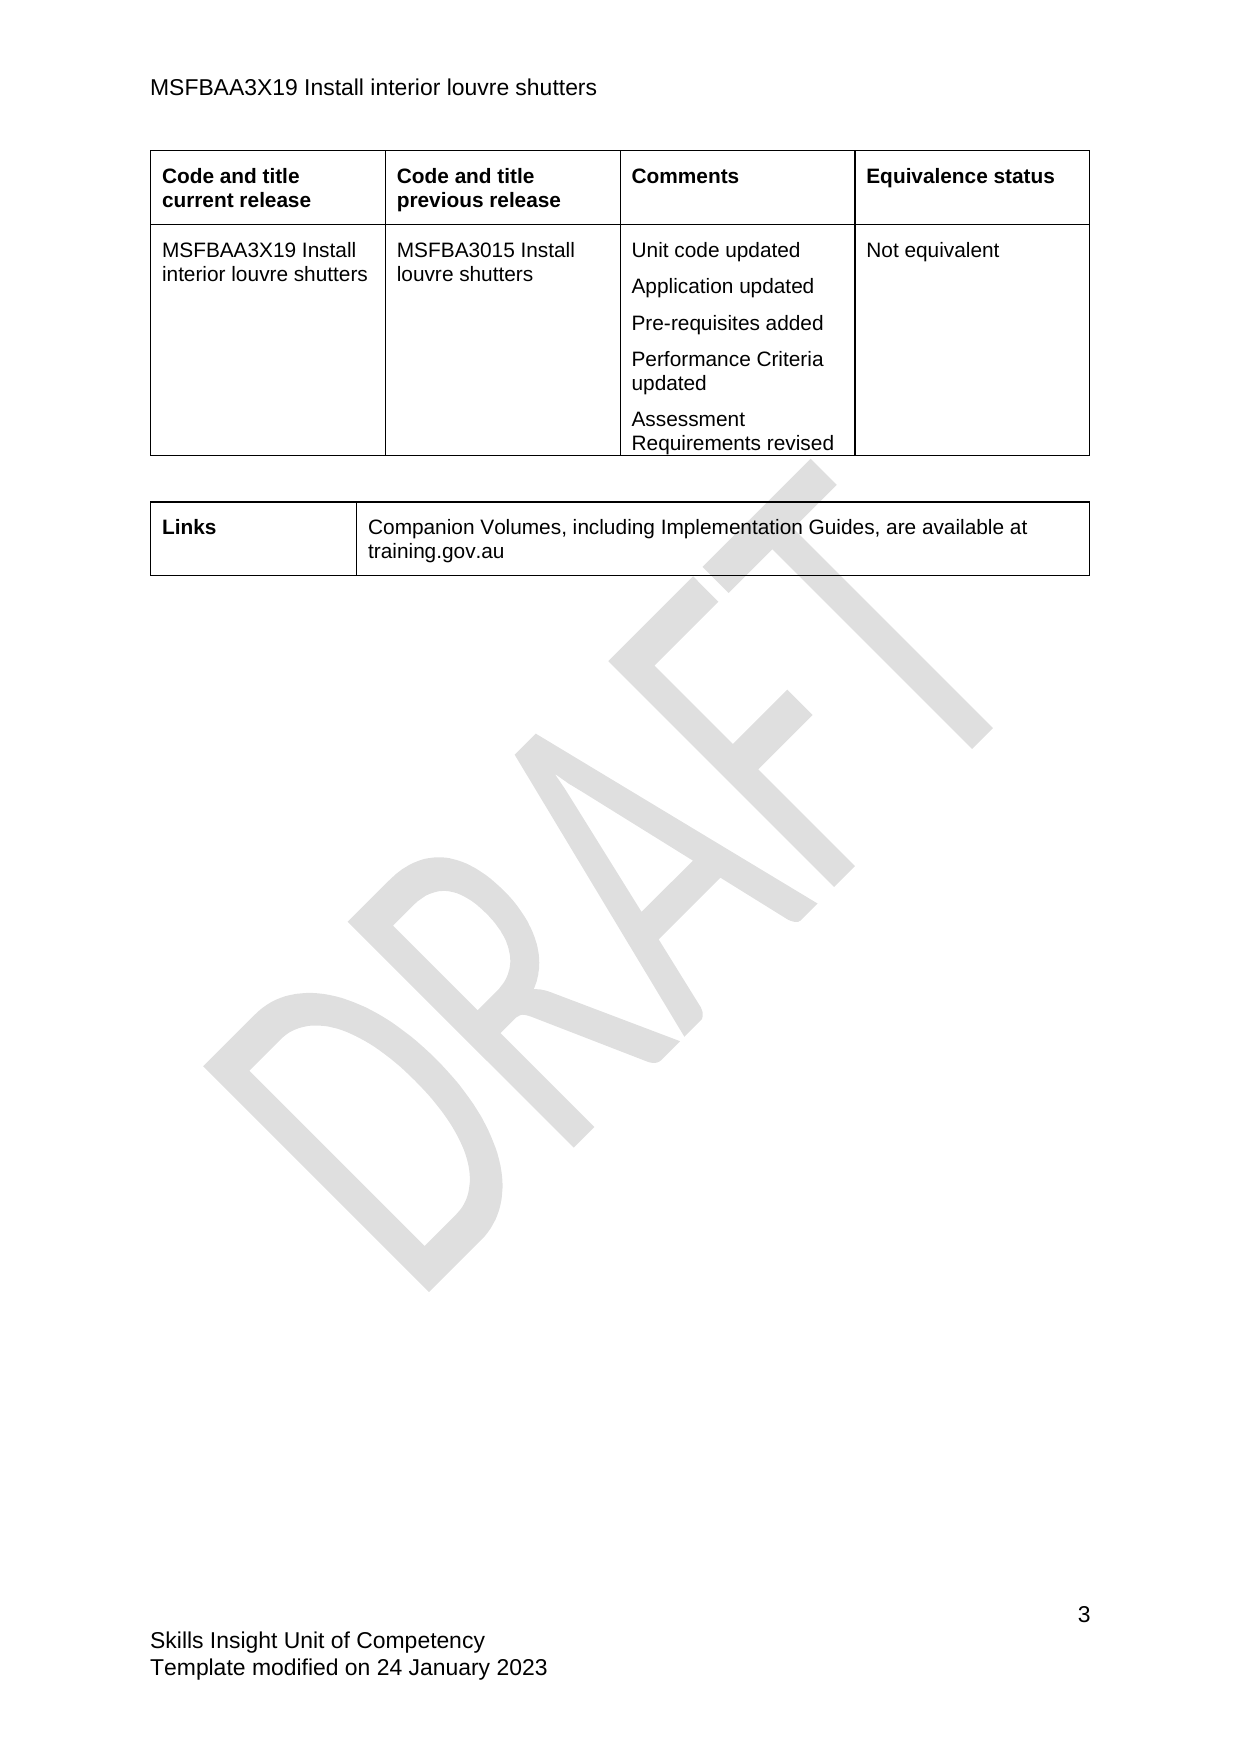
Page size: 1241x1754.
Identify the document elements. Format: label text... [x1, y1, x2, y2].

table_cell Unit code updated Application updated Pre-requisites added Performance Criteria updated Assessment Requirements revised [621, 225, 854, 455]
table_cell Equivalence status [856, 151, 1089, 224]
table_cell MSFBA3015 Install louvre shutters [386, 225, 620, 455]
table_cell Comments [621, 151, 854, 224]
table_cell Code and title previous release [386, 151, 620, 224]
table_cell Code and title current release [151, 151, 385, 224]
table_cell Not equivalent [856, 225, 1089, 455]
table_header Companion Volumes, including Implementation Guides, are available at training.gov.au [357, 503, 1089, 575]
table_cell MSFBAA3X19 Install interior louvre shutters [151, 225, 385, 455]
table_header Links [151, 503, 356, 575]
